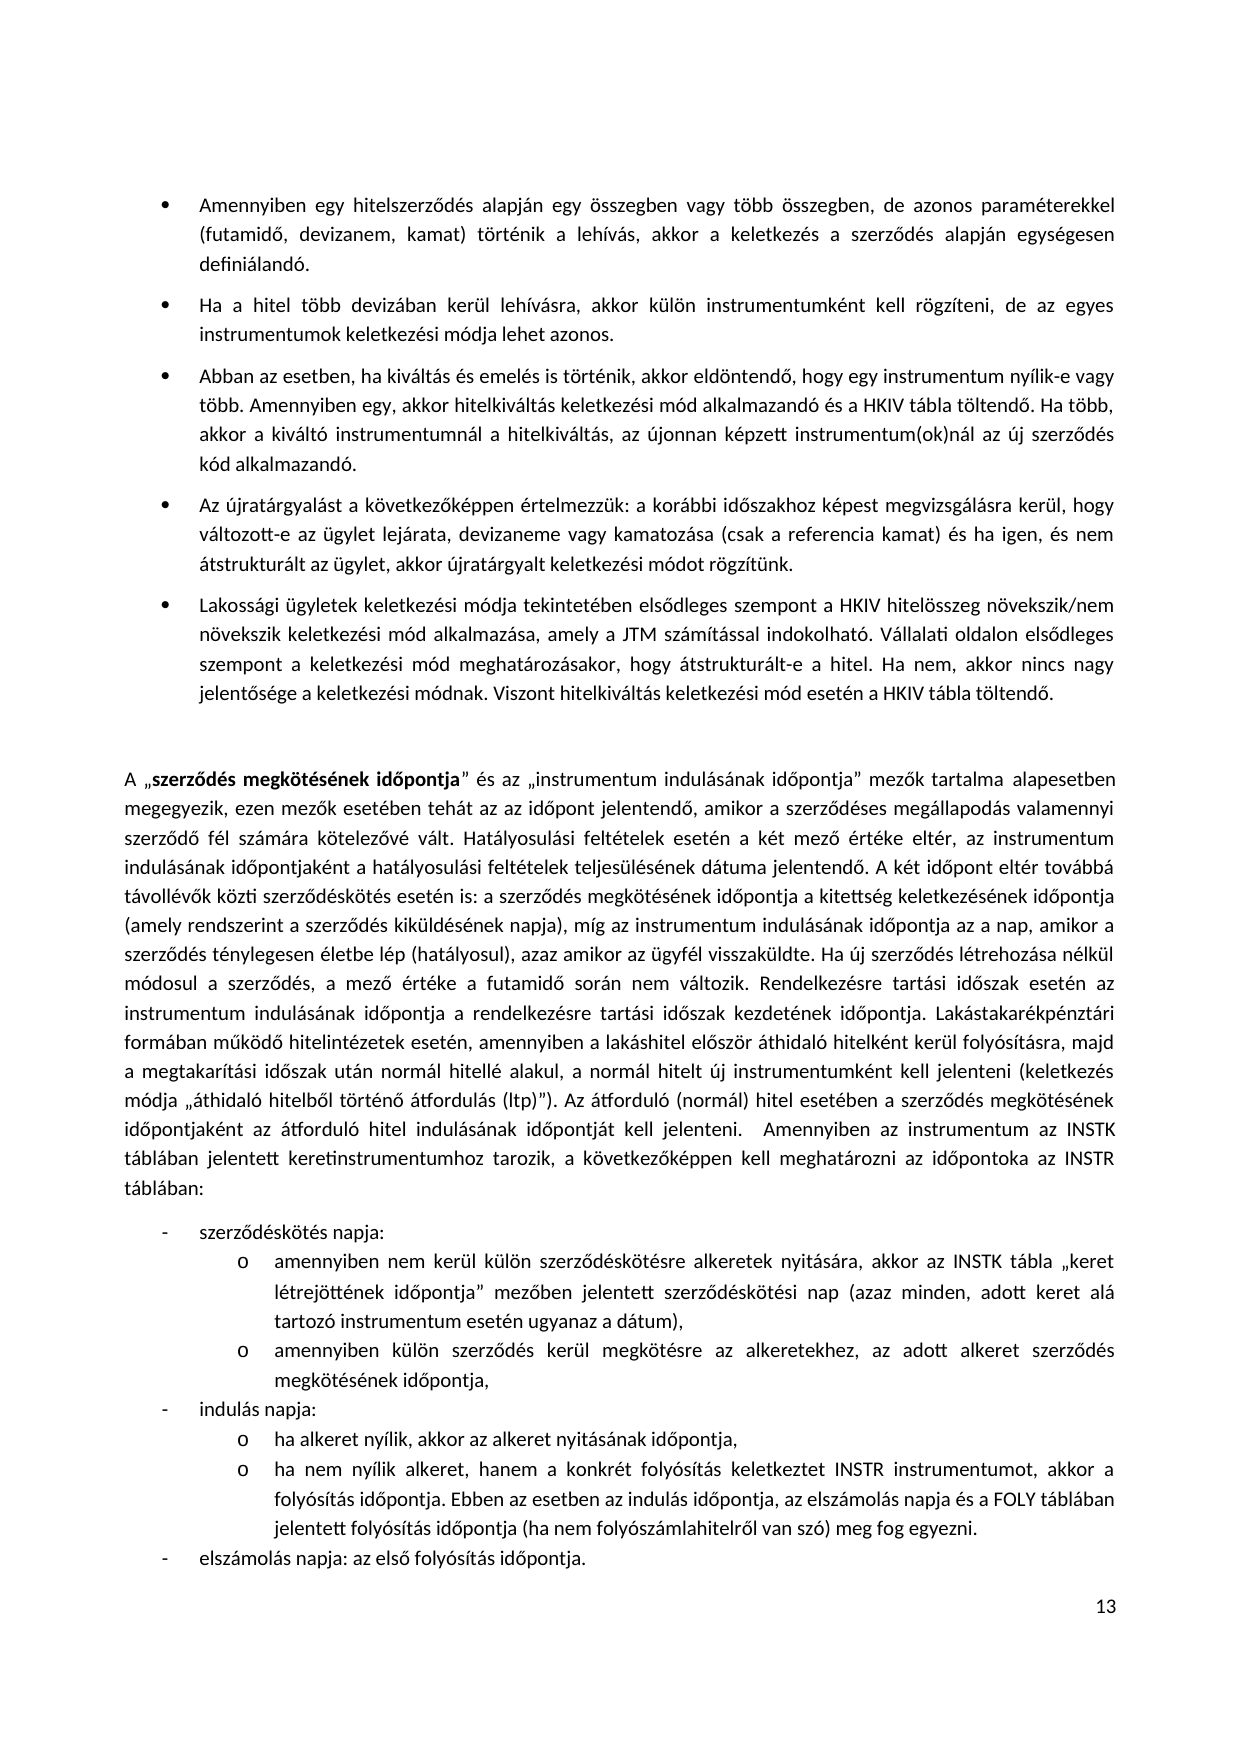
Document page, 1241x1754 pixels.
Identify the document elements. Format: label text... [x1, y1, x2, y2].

list elszámolás napja: az első folyósítás időpontja. [162, 1545, 1116, 1570]
list Az újratárgyalást a következőképpen értelmezzük: a korábbi időszakhoz képest megvizsgálásra kerül, hogy változott-e az ügylet lejárata, devizaneme vagy kamatozása (csak a referencia kamat) és ha igen, és nem átstrukturált az ügylet, akkor újratárgyalt keletkezési módot rögzítünk. [162, 492, 1116, 576]
list Abban az esetben, ha kiváltás és emelés is történik, akkor eldöntendő, hogy egy instrumentum nyílik-e vagy több. Amennyiben egy, akkor hitelkiváltás keletkezési mód alkalmazandó és a HKIV tábla töltendő. Ha több, akkor a kiváltó instrumentumnál a hitelkiváltás, az újonnan képzett instrumentum(ok)nál az új szerződés kód alkalmazandó. [162, 363, 1116, 476]
list amennyiben nem kerül külön szerződéskötésre alkeretek nyitására, akkor az INSTK tábla „keret létrejöttének időpontja” mezőben jelentett szerződéskötési nap (azaz minden, adott keret alá tartozó instrumentum esetén ugyanaz a dátum), [237, 1249, 1116, 1333]
list szerződéskötés napja: [162, 1219, 1116, 1245]
list amennyiben külön szerződés kerül megkötésre az alkeretekhez, az adott alkeret szerződés megkötésének időpontja, [237, 1337, 1116, 1393]
list ha nem nyílik alkeret, hanem a konkrét folyósítás keletkeztet INSTR instrumentumot, akkor a folyósítás időpontja. Ebben az esetben az indulás időpontja, az elszámolás napja és a FOLY táblában jelentett folyósítás időpontja (ha nem folyószámlahitelről van szó) meg fog egyezni. [237, 1456, 1116, 1541]
list ha alkeret nyílik, akkor az alkeret nyitásának időpontja, [237, 1426, 1116, 1452]
list indulás napja: [162, 1397, 1116, 1422]
list Lakossági ügyletek keletkezési módja tekintetében elsődleges szempont a HKIV hitelösszeg növekszik/nem növekszik keletkezési mód alkalmazása, amely a JTM számítással indokolható. Vállalati oldalon elsődleges szempont a keletkezési mód meghatározásakor, hogy átstrukturált-e a hitel. Ha nem, akkor nincs nagy jelentősége a keletkezési módnak. Viszont hitelkiváltás keletkezési mód esetén a HKIV tábla töltendő. [162, 592, 1116, 705]
list Ha a hitel több devizában kerül lehívásra, akkor külön instrumentumként kell rögzíteni, de az egyes instrumentumok keletkezési módja lehet azonos. [162, 292, 1116, 347]
text A „szerződés megkötésének időpontja” és az „instrumentum indulásának időpontja” mezők tartalma alapesetben megegyezik, ezen mezők esetében tehát az az időpont jelentendő, amikor a szerződéses megállapodás valamennyi szerződő fél számára kötelezővé vált. Hatályosulási feltételek esetén a két mező értéke eltér, az instrumentum indulásának időpontjaként a hatályosulási feltételek teljesülésének dátuma jelentendő. A két időpont eltér továbbá távollévők közti szerződéskötés esetén is: a szerződés megkötésének időpontja a kitettség keletkezésének időpontja (amely rendszerint a szerződés kiküldésének napja), míg az instrumentum indulásának időpontja az a nap, amikor a szerződés ténylegesen életbe lép (hatályosul), azaz amikor az ügyfél visszaküldte. Ha új szerződés létrehozása nélkül módosul a szerződés, a mező értéke a futamidő során nem változik. Rendelkezésre tartási időszak esetén az instrumentum indulásának időpontja a rendelkezésre tartási időszak kezdetének időpontja. Lakástakarékpénztári formában működő hitelintézetek esetén, amennyiben a lakáshitel először áthidaló hitelként kerül folyósításra, majd a megtakarítási időszak után normál hitellé alakul, a normál hitelt új instrumentumként kell jelenteni (keletkezés módja „áthidaló hitelből történő átfordulás (ltp)”). Az átforduló (normál) hitel esetében a szerződés megkötésének időpontjaként az átforduló hitel indulásának időpontját kell jelenteni. Amennyiben az instrumentum az INSTK táblában jelentett keretinstrumentumhoz tarozik, a következőképpen kell meghatározni az időpontoka az INSTR táblában: [124, 766, 1116, 1200]
list Amennyiben egy hitelszerződés alapján egy összegben vagy több összegben, de azonos paraméterekkel (futamidő, devizanem, kamat) történik a lehívás, akkor a keletkezés a szerződés alapján egységesen definiálandó. [162, 192, 1116, 276]
